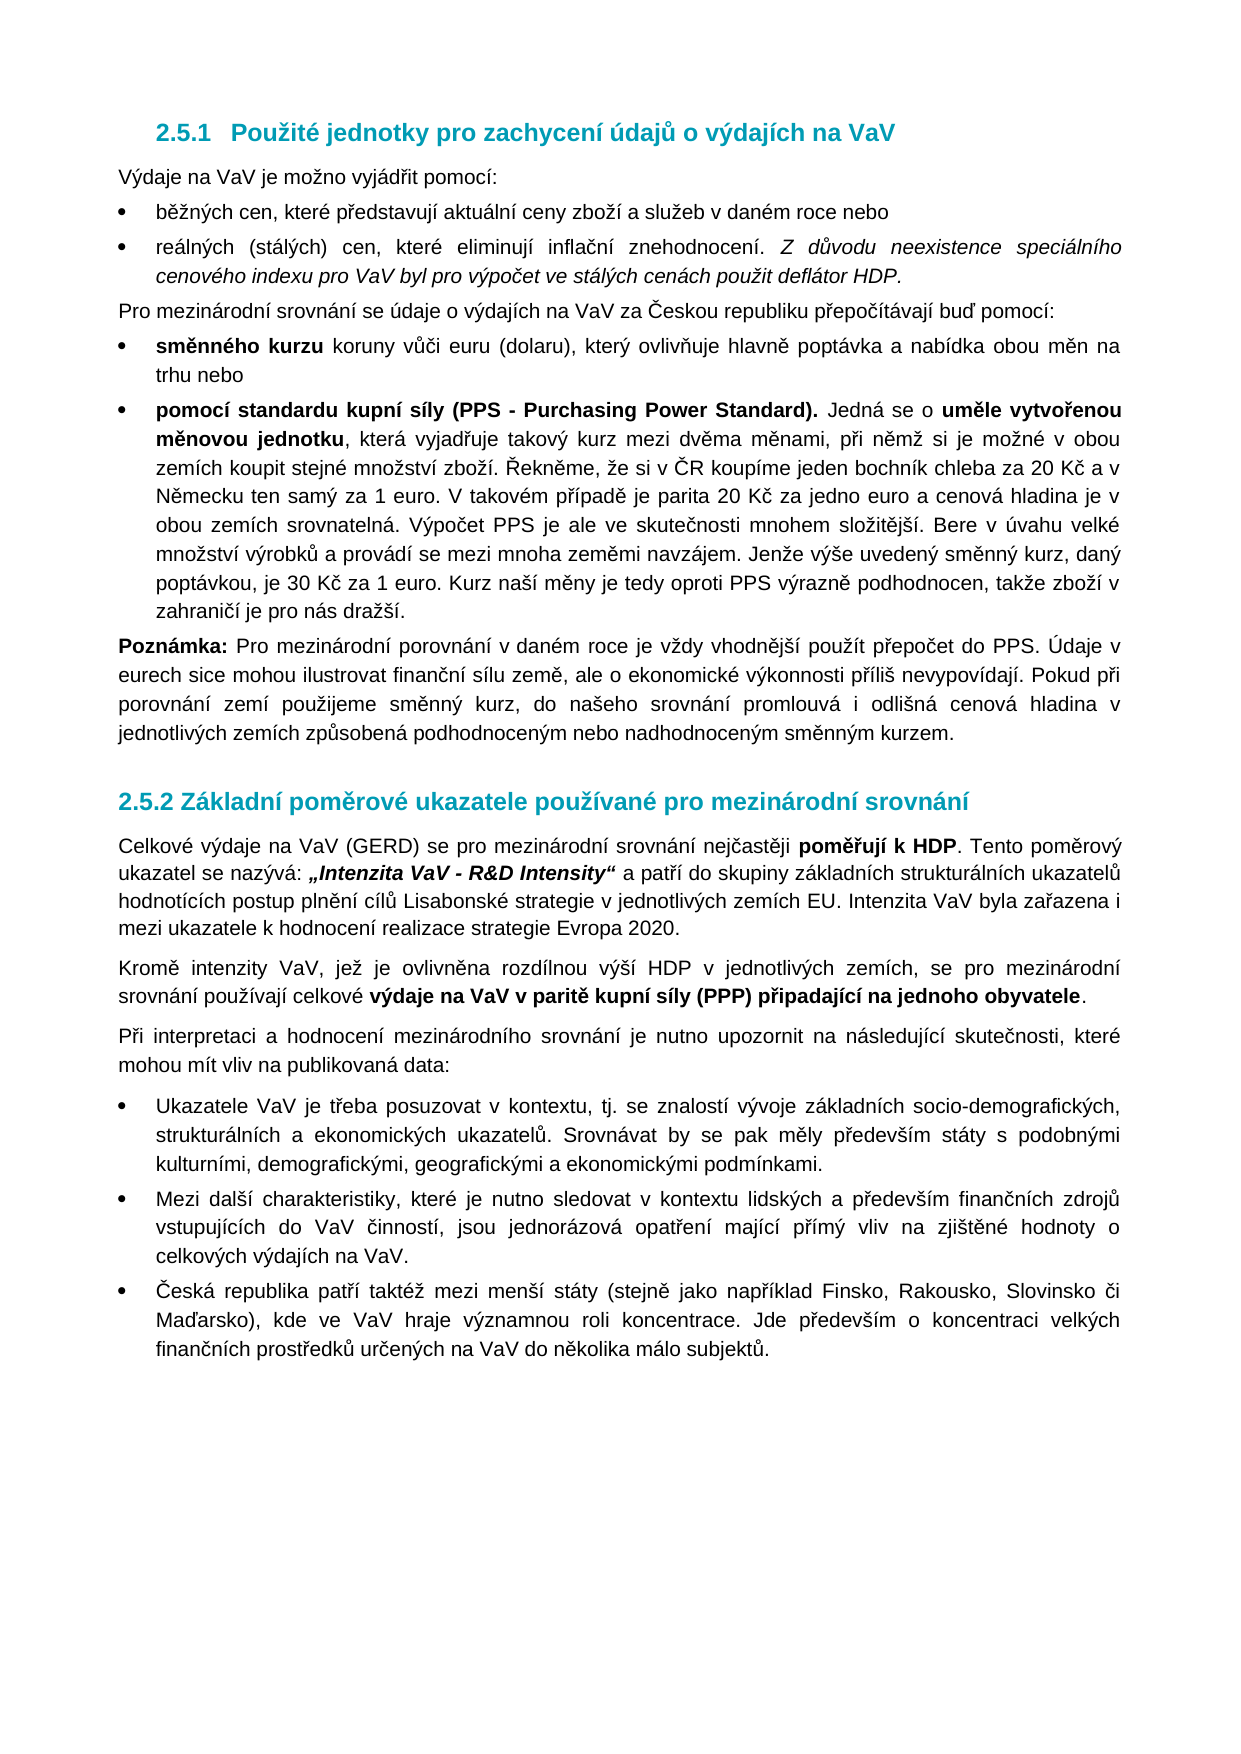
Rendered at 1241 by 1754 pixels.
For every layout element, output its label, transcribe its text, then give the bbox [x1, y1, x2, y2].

list pomocí standardu kupní síly (PPS - Purchasing Power Standard). Jedná se o uměle vytvořenou měnovou jednotku, která vyjadřuje takový kurz mezi dvěma měnami, při němž si je možné v obou zemích koupit stejné množství zboží. Řekněme, že si v ČR koupíme jeden bochník chleba za 20 Kč a v Německu ten samý za 1 euro. V takovém případě je parita 20 Kč za jedno euro a cenová hladina je v obou zemích srovnatelná. Výpočet PPS je ale ve skutečnosti mnohem složitější. Bere v úvahu velké množství výrobků a provádí se mezi mnoha zeměmi navzájem. Jenže výše uvedený směnný kurz, daný poptávkou, je 30 Kč za 1 euro. Kurz naší měny je tedy oproti PPS výrazně podhodnocen, takže zboží v zahraničí je pro nás dražší. [118, 398, 1122, 623]
text Pro mezinárodní srovnání se údaje o výdajích na VaV za Českou republiku přepočítávají buď pomocí: [118, 299, 1122, 323]
list reálných (stálých) cen, které eliminují inflační znehodnocení. Z důvodu neexistence speciálního cenového indexu pro VaV byl pro výpočet ve stálých cenách použit deflátor HDP. [118, 235, 1122, 288]
text Výdaje na VaV je možno vyjádřit pomocí: [118, 165, 1122, 189]
text Kromě intenzity VaV, jež je ovlivněna rozdílnou výší HDP v jednotlivých zemích, se pro mezinárodní srovnání používají celkové výdaje na VaV v paritě kupní síly (PPP) připadající na jednoho obyvatele. [118, 956, 1122, 1008]
list Česká republika patří taktéž mezi menší státy (stejně jako například Finsko, Rakousko, Slovinsko či Maďarsko), kde ve VaV hraje významnou roli koncentrace. Jde především o koncentraci velkých finančních prostředků určených na VaV do několika málo subjektů. [118, 1279, 1122, 1361]
text Poznámka: Pro mezinárodní porovnání v daném roce je vždy vhodnější použít přepočet do PPS. Údaje v eurech sice mohou ilustrovat finanční sílu země, ale o ekonomické výkonnosti příliš nevypovídají. Pokud při porovnání zemí použijeme směnný kurz, do našeho srovnání promlouvá i odlišná cenová hladina v jednotlivých zemích způsobená podhodnoceným nebo nadhodnoceným směnným kurzem. [118, 634, 1122, 744]
list běžných cen, které představují aktuální ceny zboží a služeb v daném roce nebo [118, 200, 1122, 224]
text 2.5.2 Základní poměrové ukazatele používané pro mezinárodní srovnání [118, 787, 1122, 816]
text Celkové výdaje na VaV (GERD) se pro mezinárodní srovnání nejčastěji poměřují k HDP. Tento poměrový ukazatel se nazývá: „Intenzita VaV - R&D Intensity“ a patří do skupiny základních strukturálních ukazatelů hodnotících postup plnění cílů Lisabonské strategie v jednotlivých zemích EU. Intenzita VaV byla zařazena i mezi ukazatele k hodnocení realizace strategie Evropa 2020. [118, 834, 1122, 940]
list Mezi další charakteristiky, které je nutno sledovat v kontextu lidských a především finančních zdrojů vstupujících do VaV činností, jsou jednorázová opatření mající přímý vliv na zjištěné hodnoty o celkových výdajích na VaV. [118, 1186, 1122, 1268]
text Při interpretaci a hodnocení mezinárodního srovnání je nutno upozornit na následující skutečnosti, které mohou mít vliv na publikovaná data: [118, 1024, 1122, 1076]
list Ukazatele VaV je třeba posuzovat v kontextu, tj. se znalostí vývoje základních socio-demografických, strukturálních a ekonomických ukazatelů. Srovnávat by se pak měly především státy s podobnými kulturními, demografickými, geografickými a ekonomickými podmínkami. [118, 1094, 1122, 1175]
subtitle Použité jednotky pro zachycení údajů o výdajích na VaV [156, 118, 1122, 147]
list směnného kurzu koruny vůči euru (dolaru), který ovlivňuje hlavně poptávka a nabídka obou měn na trhu nebo [118, 334, 1122, 387]
